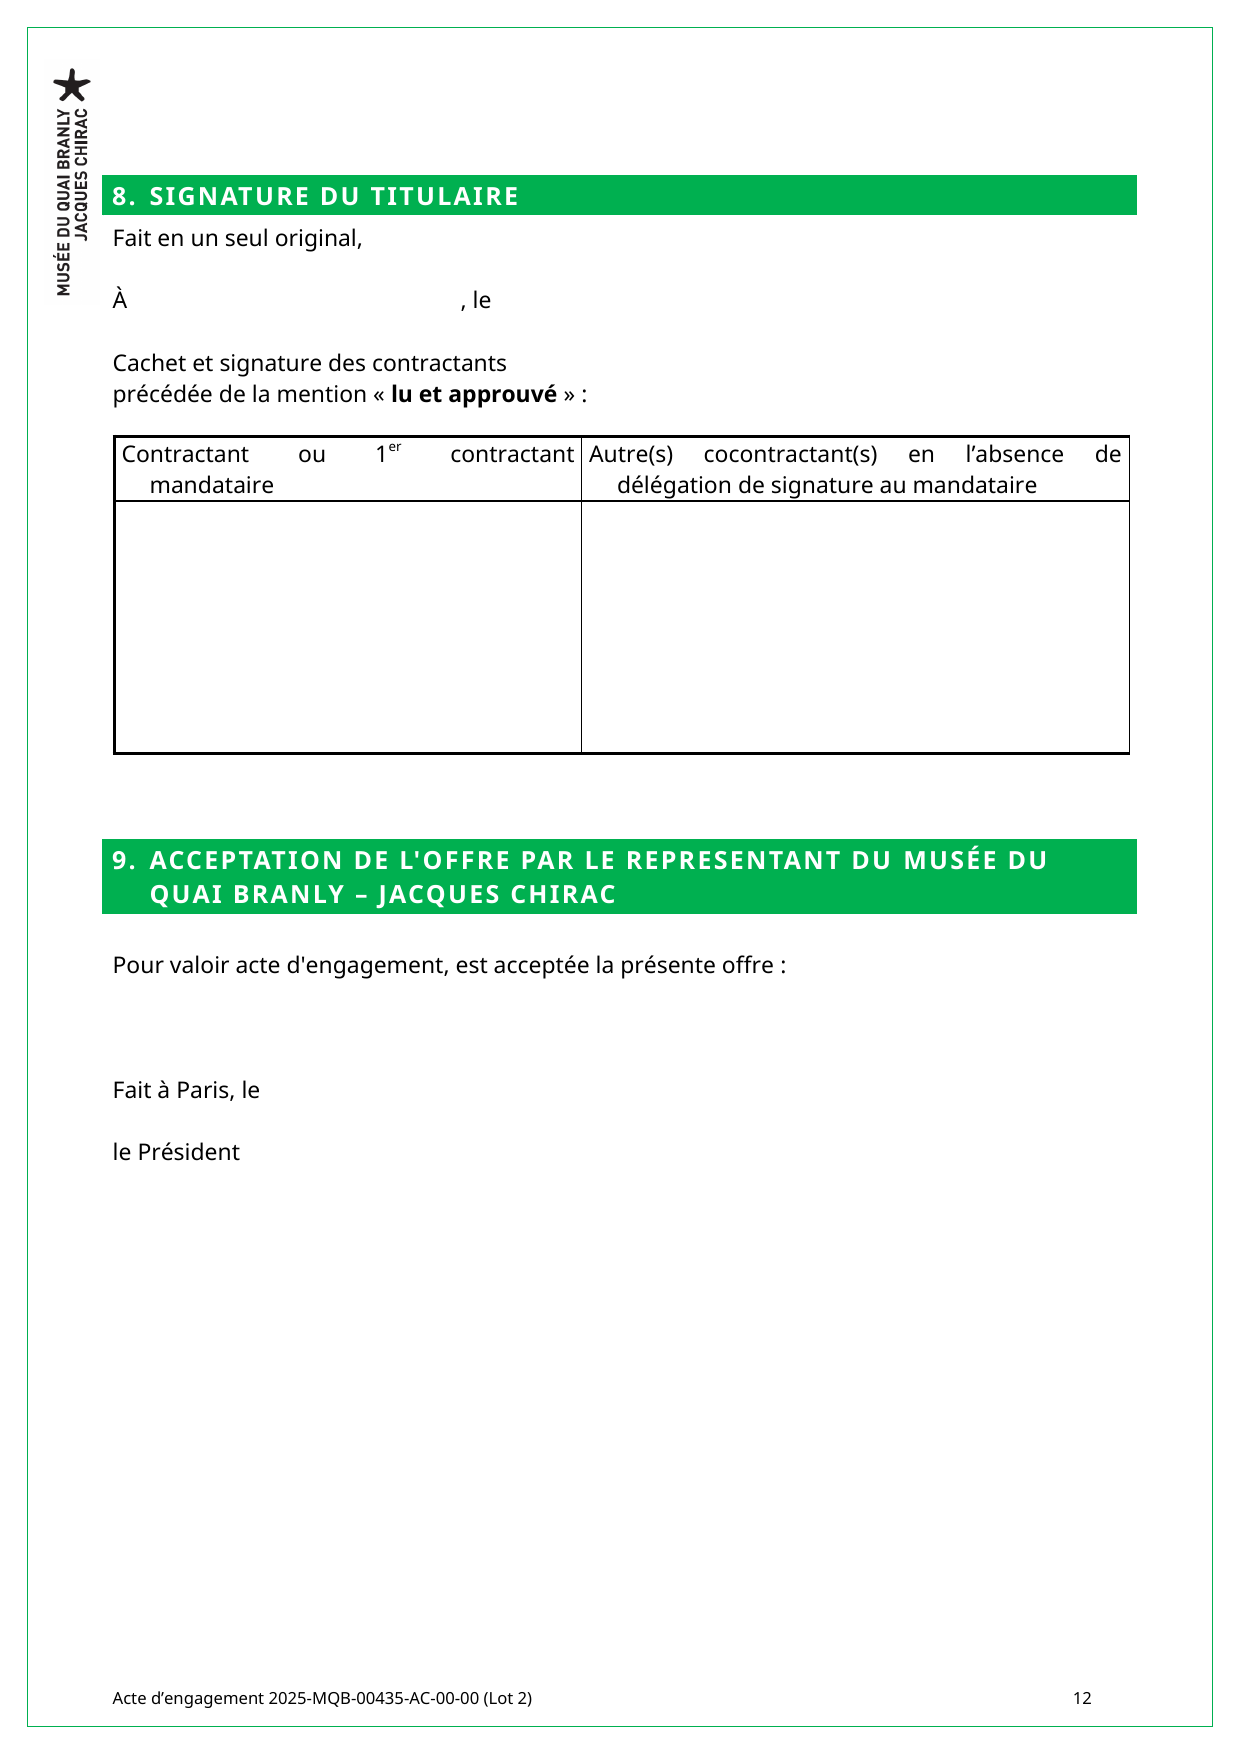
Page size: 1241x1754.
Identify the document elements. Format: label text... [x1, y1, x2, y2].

text Pour valoir acte d'engagement, est acceptée la présente offre : [112, 949, 1128, 980]
text précédée de la mention « lu et approuvé » : [112, 378, 1128, 409]
text Fait à Paris, le [112, 1074, 1128, 1105]
text À , le [112, 284, 1128, 315]
title Acceptation de l'offre par le representant du musée du quai Branly – Jacques Chirac [104, 841, 1136, 913]
text le Président [112, 1136, 1128, 1167]
table_cell [116, 502, 581, 752]
table_cell [582, 502, 1129, 752]
title Signature du titulaire [104, 176, 1136, 214]
text Cachet et signature des contractants [112, 347, 1128, 378]
table_header Autre(s) cocontractant(s) en l’absence de délégation de signature au mandataire [582, 438, 1129, 500]
table_header Contractant ou 1er contractant mandataire [116, 438, 581, 500]
text Fait en un seul original, [112, 222, 1128, 253]
